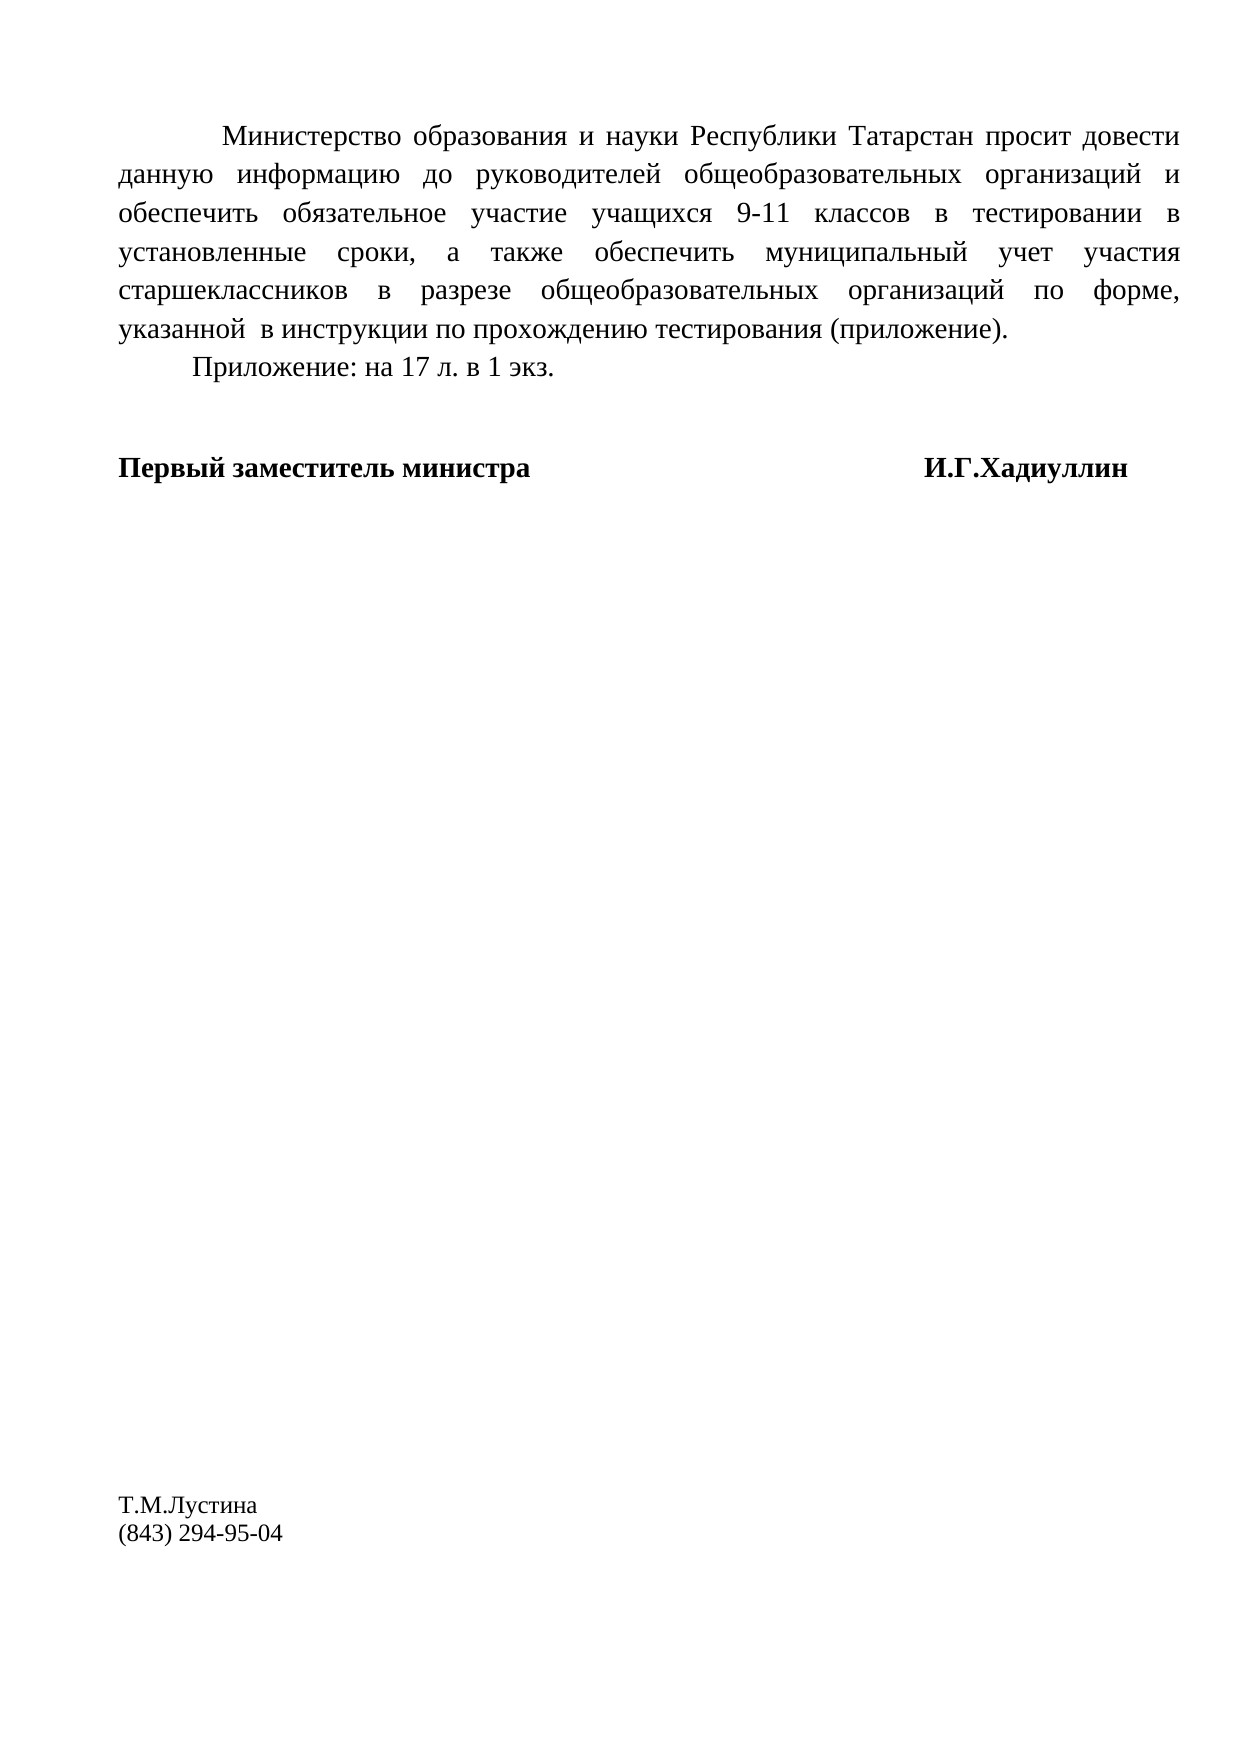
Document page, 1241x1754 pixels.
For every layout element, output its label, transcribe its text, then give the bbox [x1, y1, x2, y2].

text Приложение: на 17 л. в 1 экз. [118, 349, 1181, 383]
text (843) 294-95-04 [118, 1518, 1181, 1547]
text Первый заместитель министра И.Г.Хадиуллин [118, 450, 1181, 483]
text Министерство образования и науки Республики Татарстан просит довести данную информацию до руководителей общеобразовательных организаций и обеспечить обязательное участие учащихся 9-11 классов в тестировании в установленные сроки, а также обеспечить муниципальный учет участия старшеклассников в разрезе общеобразовательных организаций по форме, указанной в инструкции по прохождению тестирования (приложение). [118, 118, 1181, 344]
text Т.М.Лустина [118, 1490, 1181, 1518]
